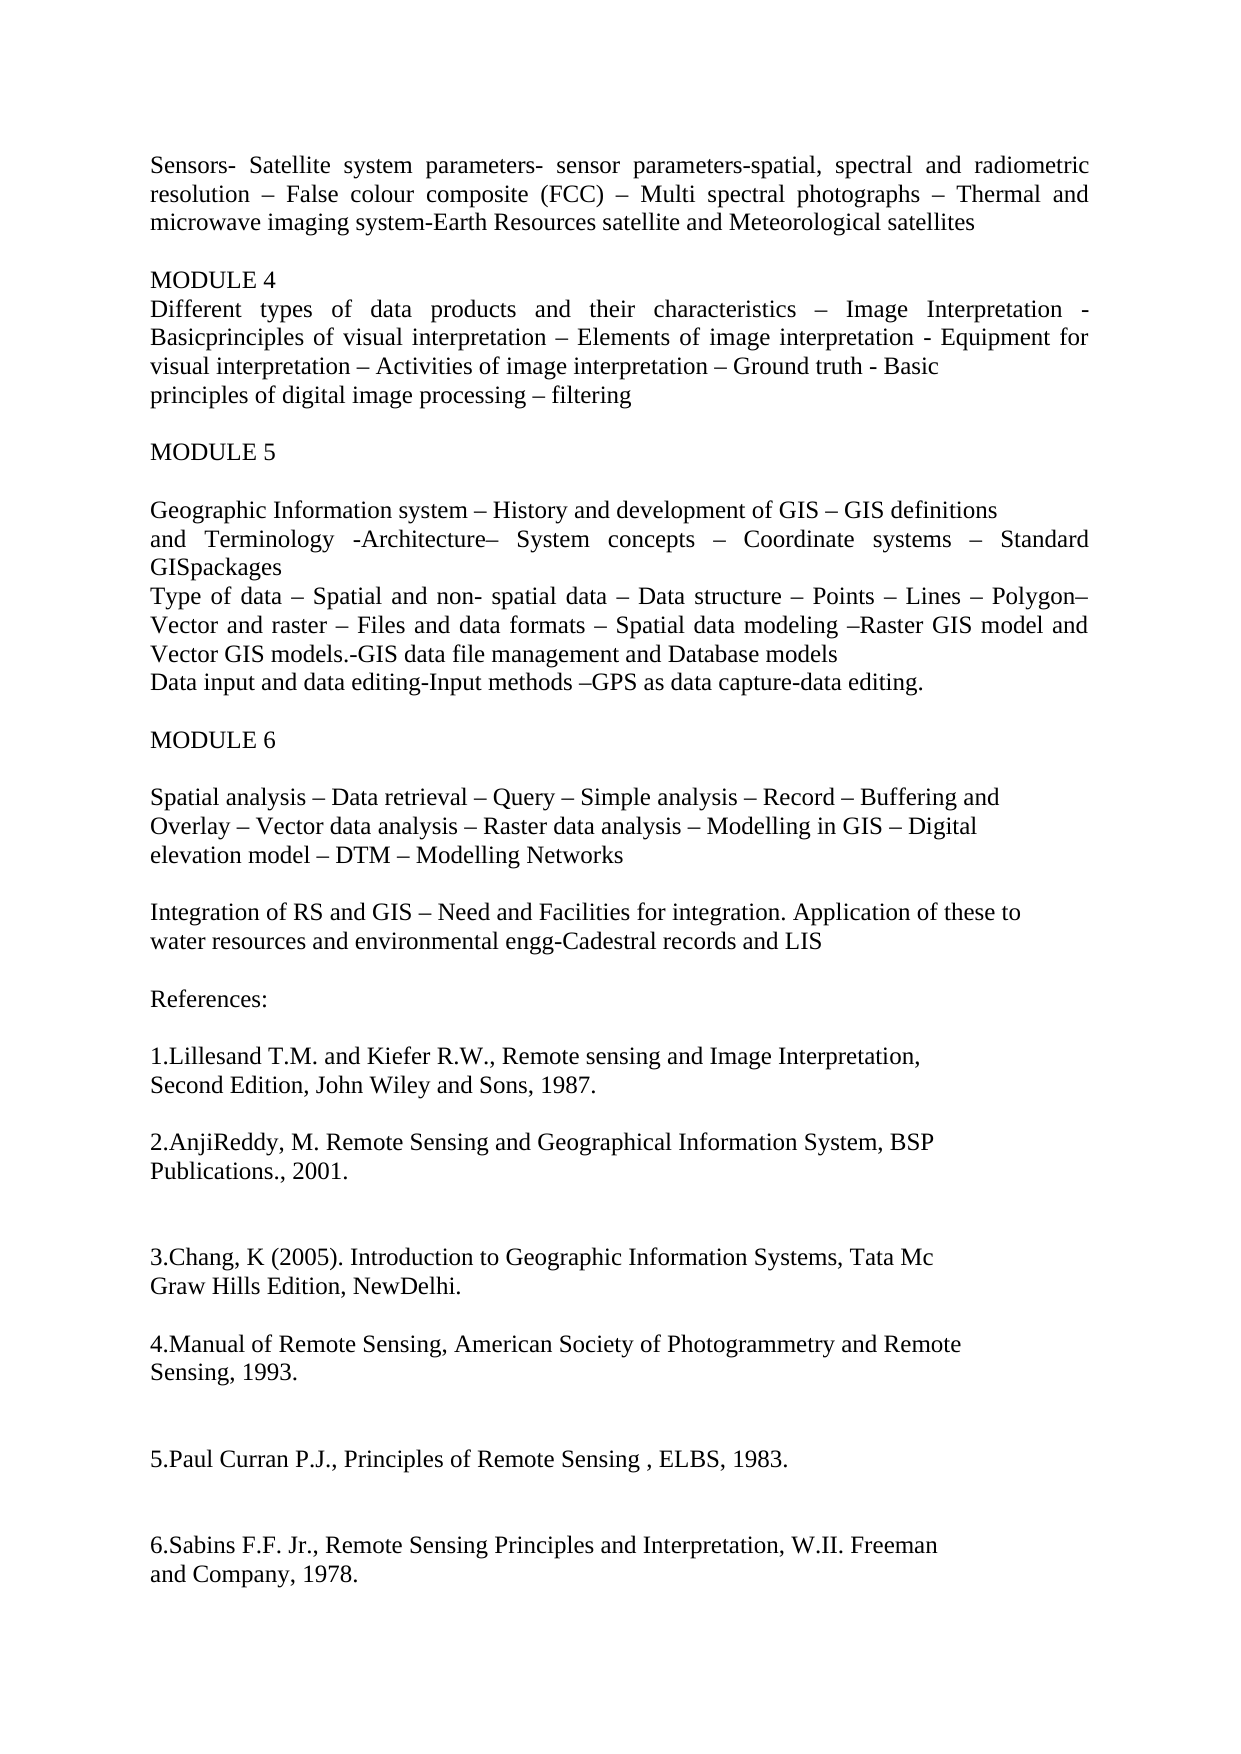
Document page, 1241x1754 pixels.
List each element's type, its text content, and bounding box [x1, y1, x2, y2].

text 3.Chang, K (2005). Introduction to Geographic Information Systems, Tata Mc [150, 1242, 1090, 1271]
text Sensors- Satellite system parameters- sensor parameters-spatial, spectral and radiometric resolution – False colour composite (FCC) – Multi spectral photographs – Thermal and microwave imaging system-Earth Resources satellite and Meteorological satellites [150, 150, 1090, 236]
text 4.Manual of Remote Sensing, American Society of Photogrammetry and Remote [150, 1329, 1090, 1357]
text MODULE 6 [150, 725, 1090, 754]
text References: [150, 984, 1090, 1012]
text Graw Hills Edition, NewDelhi. [150, 1271, 1090, 1300]
text Integration of RS and GIS – Need and Facilities for integration. Application of these to [150, 897, 1090, 926]
text Type of data – Spatial and non- spatial data – Data structure – Points – Lines – Polygon– Vector and raster – Files and data formats – Spatial data modeling –Raster GIS model and Vector GIS models.-GIS data file management and Database models [150, 581, 1090, 667]
text principles of digital image processing – filtering [150, 380, 1090, 409]
text 6.Sabins F.F. Jr., Remote Sensing Principles and Interpretation, W.II. Freeman [150, 1530, 1090, 1559]
text Different types of data products and their characteristics – Image Interpretation - Basicprinciples of visual interpretation – Elements of image interpretation - Equipment for visual interpretation – Activities of image interpretation – Ground truth - Basic [150, 294, 1090, 380]
text elevation model – DTM – Modelling Networks [150, 840, 1090, 869]
text Spatial analysis – Data retrieval – Query – Simple analysis – Record – Buffering and [150, 782, 1090, 811]
text MODULE 5 [150, 437, 1090, 466]
text 5.Paul Curran P.J., Principles of Remote Sensing , ELBS, 1983. [150, 1444, 1090, 1472]
text Publications., 2001. [150, 1156, 1090, 1185]
text Data input and data editing-Input methods –GPS as data capture-data editing. [150, 667, 1090, 696]
text Geographic Information system – History and development of GIS – GIS definitions [150, 495, 1090, 524]
text water resources and environmental engg-Cadestral records and LIS [150, 926, 1090, 955]
text Overlay – Vector data analysis – Raster data analysis – Modelling in GIS – Digital [150, 811, 1090, 840]
text Second Edition, John Wiley and Sons, 1987. [150, 1070, 1090, 1099]
text MODULE 4 [150, 265, 1090, 294]
text Sensing, 1993. [150, 1357, 1090, 1386]
text and Terminology -Architecture– System concepts – Coordinate systems – Standard GISpackages [150, 524, 1090, 581]
text 1.Lillesand T.M. and Kiefer R.W., Remote sensing and Image Interpretation, [150, 1041, 1090, 1070]
text 2.AnjiReddy, M. Remote Sensing and Geographical Information System, BSP [150, 1127, 1090, 1156]
text and Company, 1978. [150, 1559, 1090, 1587]
